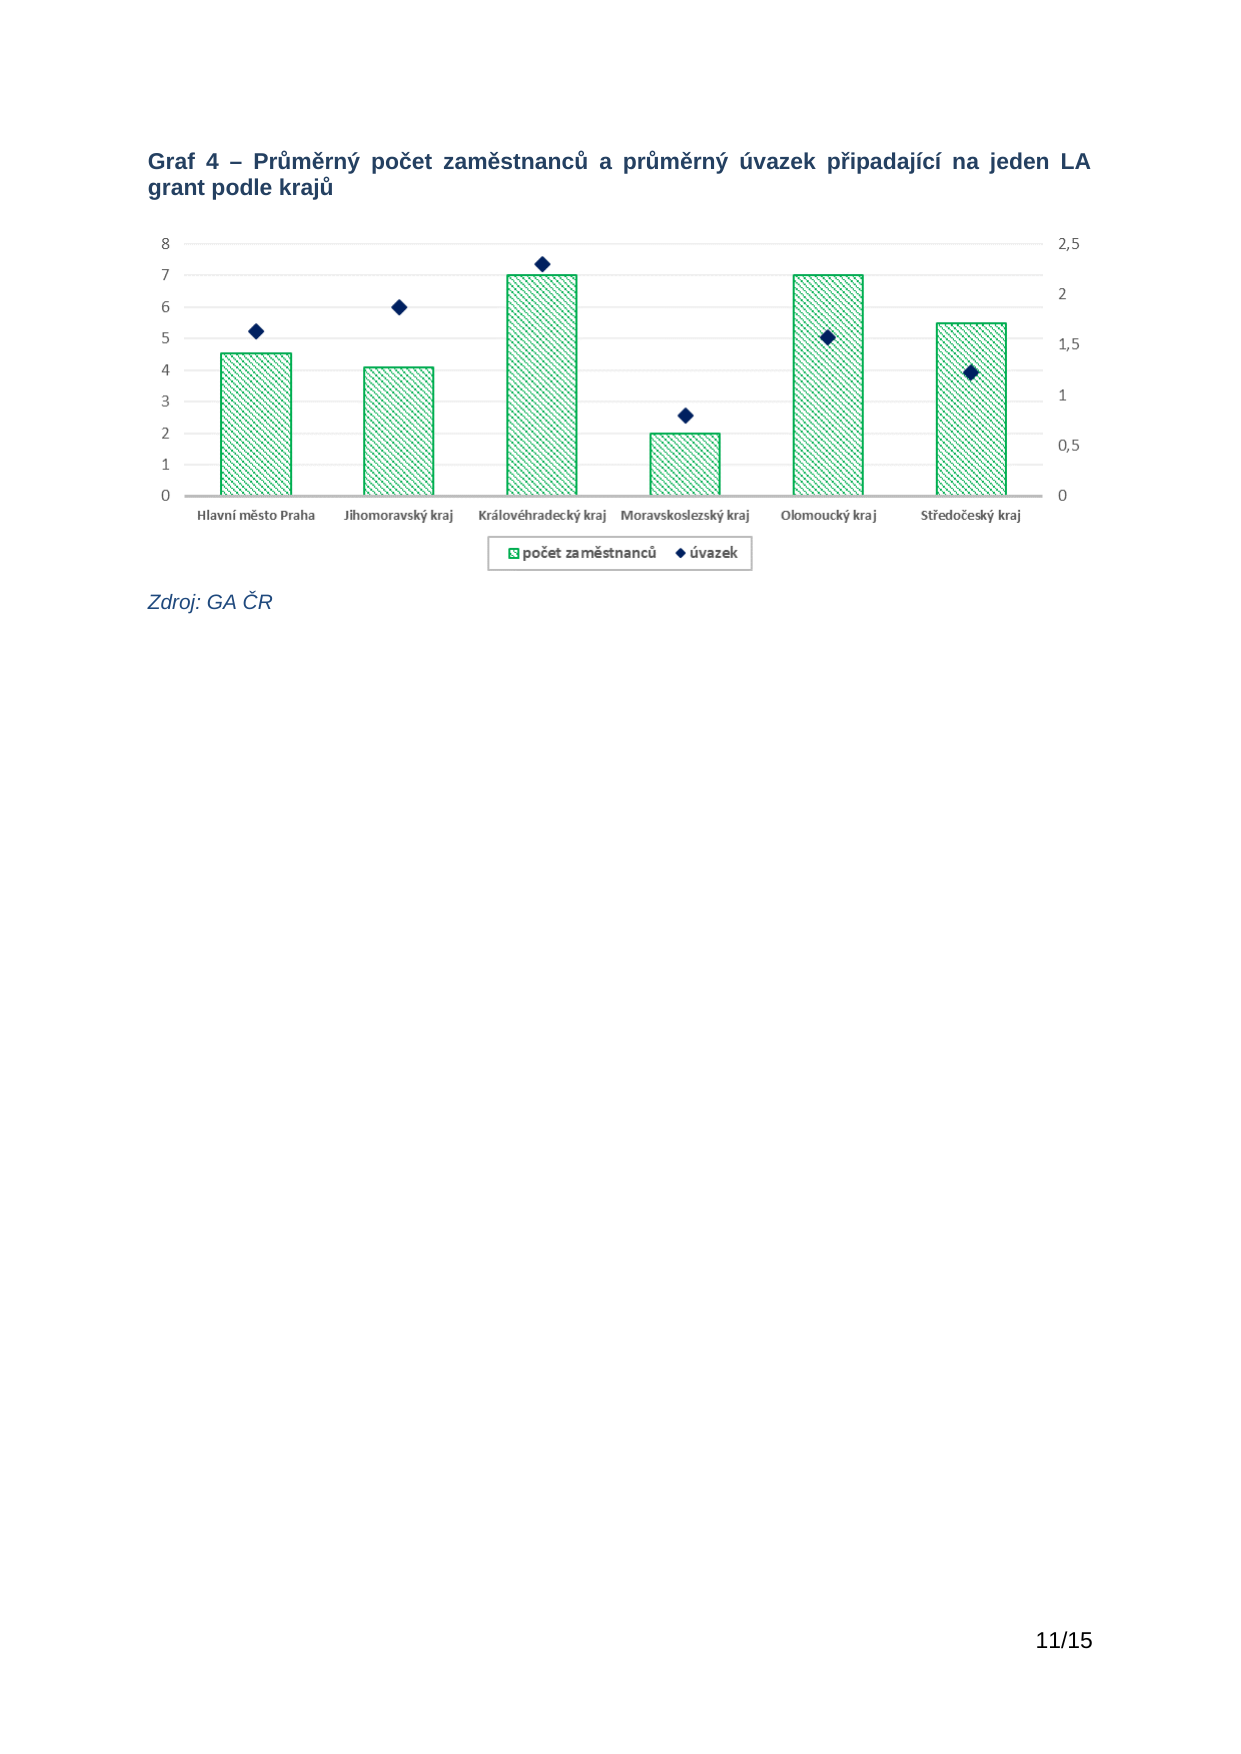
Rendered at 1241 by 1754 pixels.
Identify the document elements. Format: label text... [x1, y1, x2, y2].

text Graf 4 – Průměrný počet zaměstnanců a průměrný úvazek připadající na jeden LA grant podle krajů [148, 148, 1093, 200]
picture [147, 221, 1093, 582]
text Zdroj: GA ČR [148, 589, 1093, 613]
